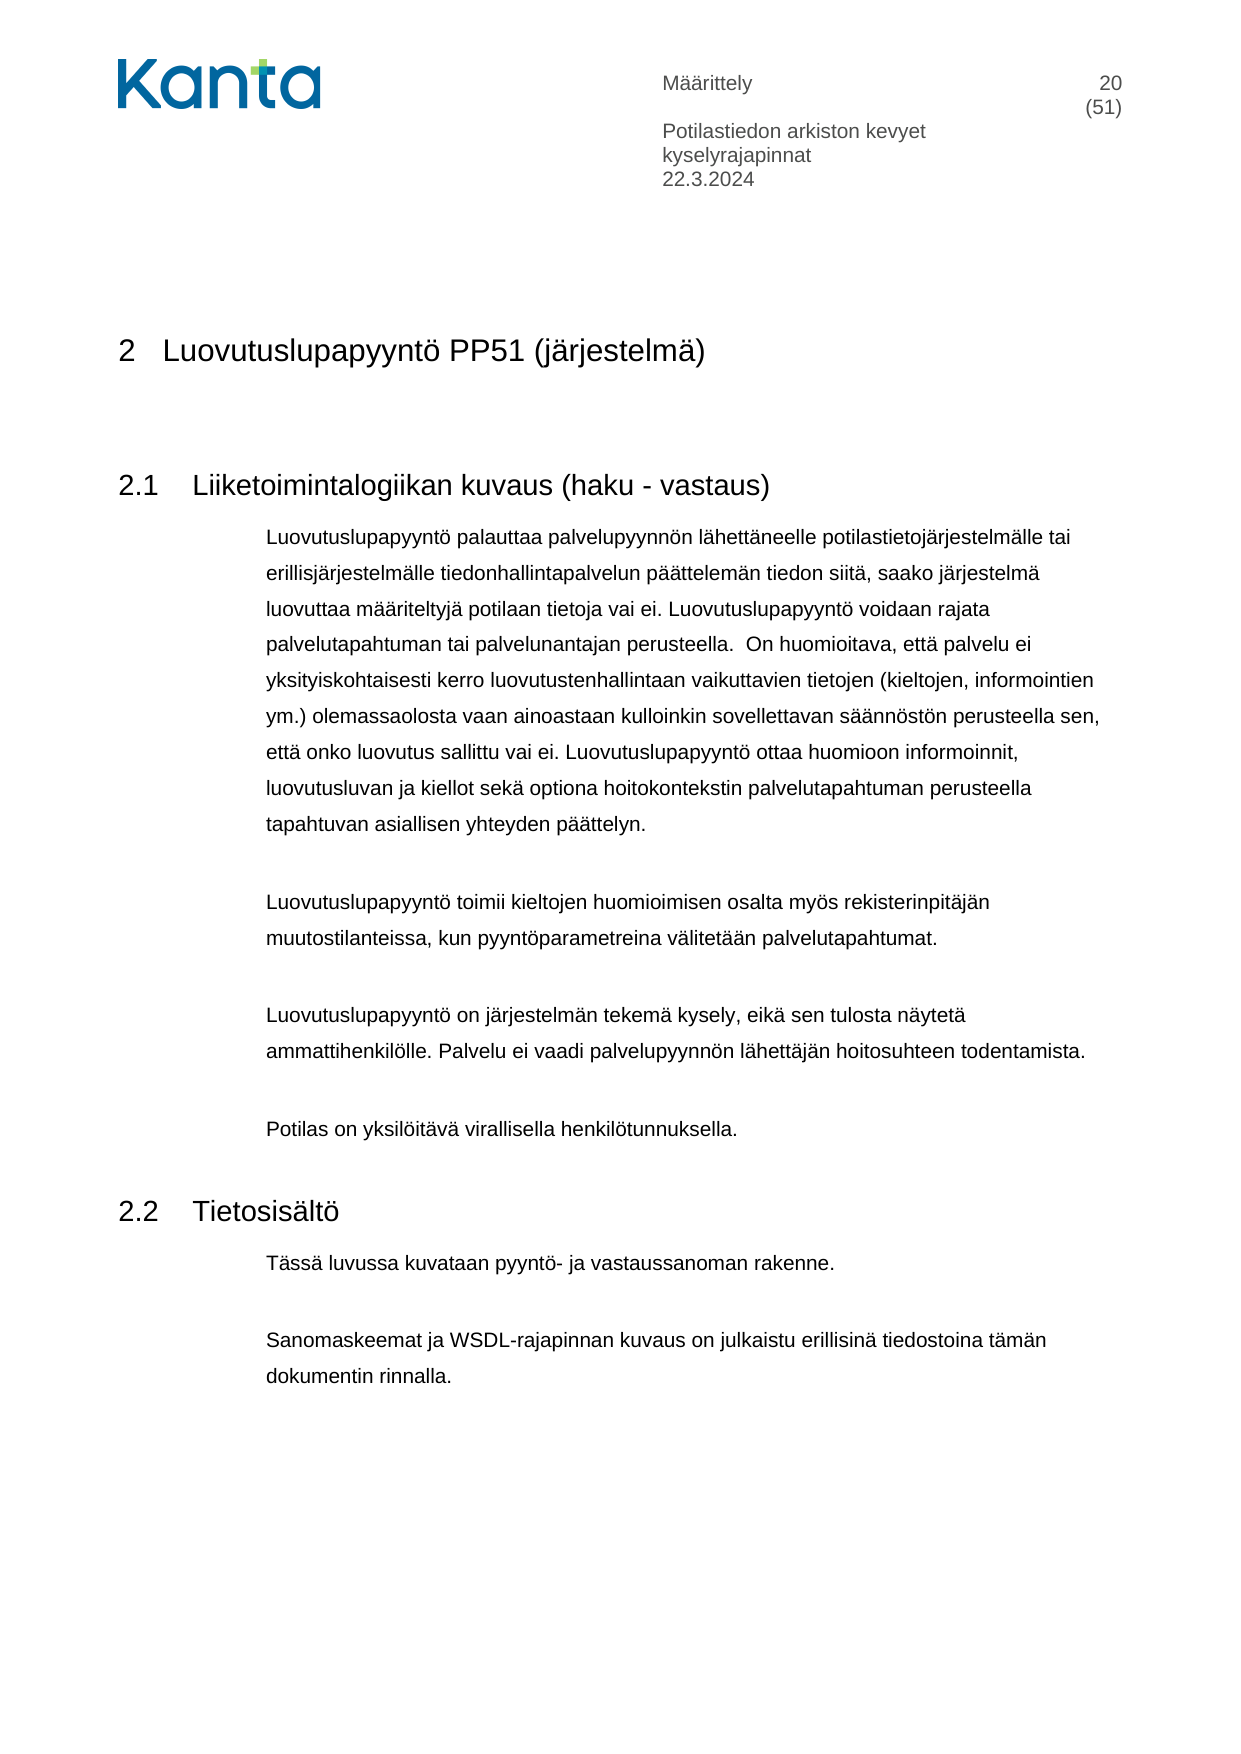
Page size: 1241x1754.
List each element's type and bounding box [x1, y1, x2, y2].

picture [118, 59, 321, 109]
